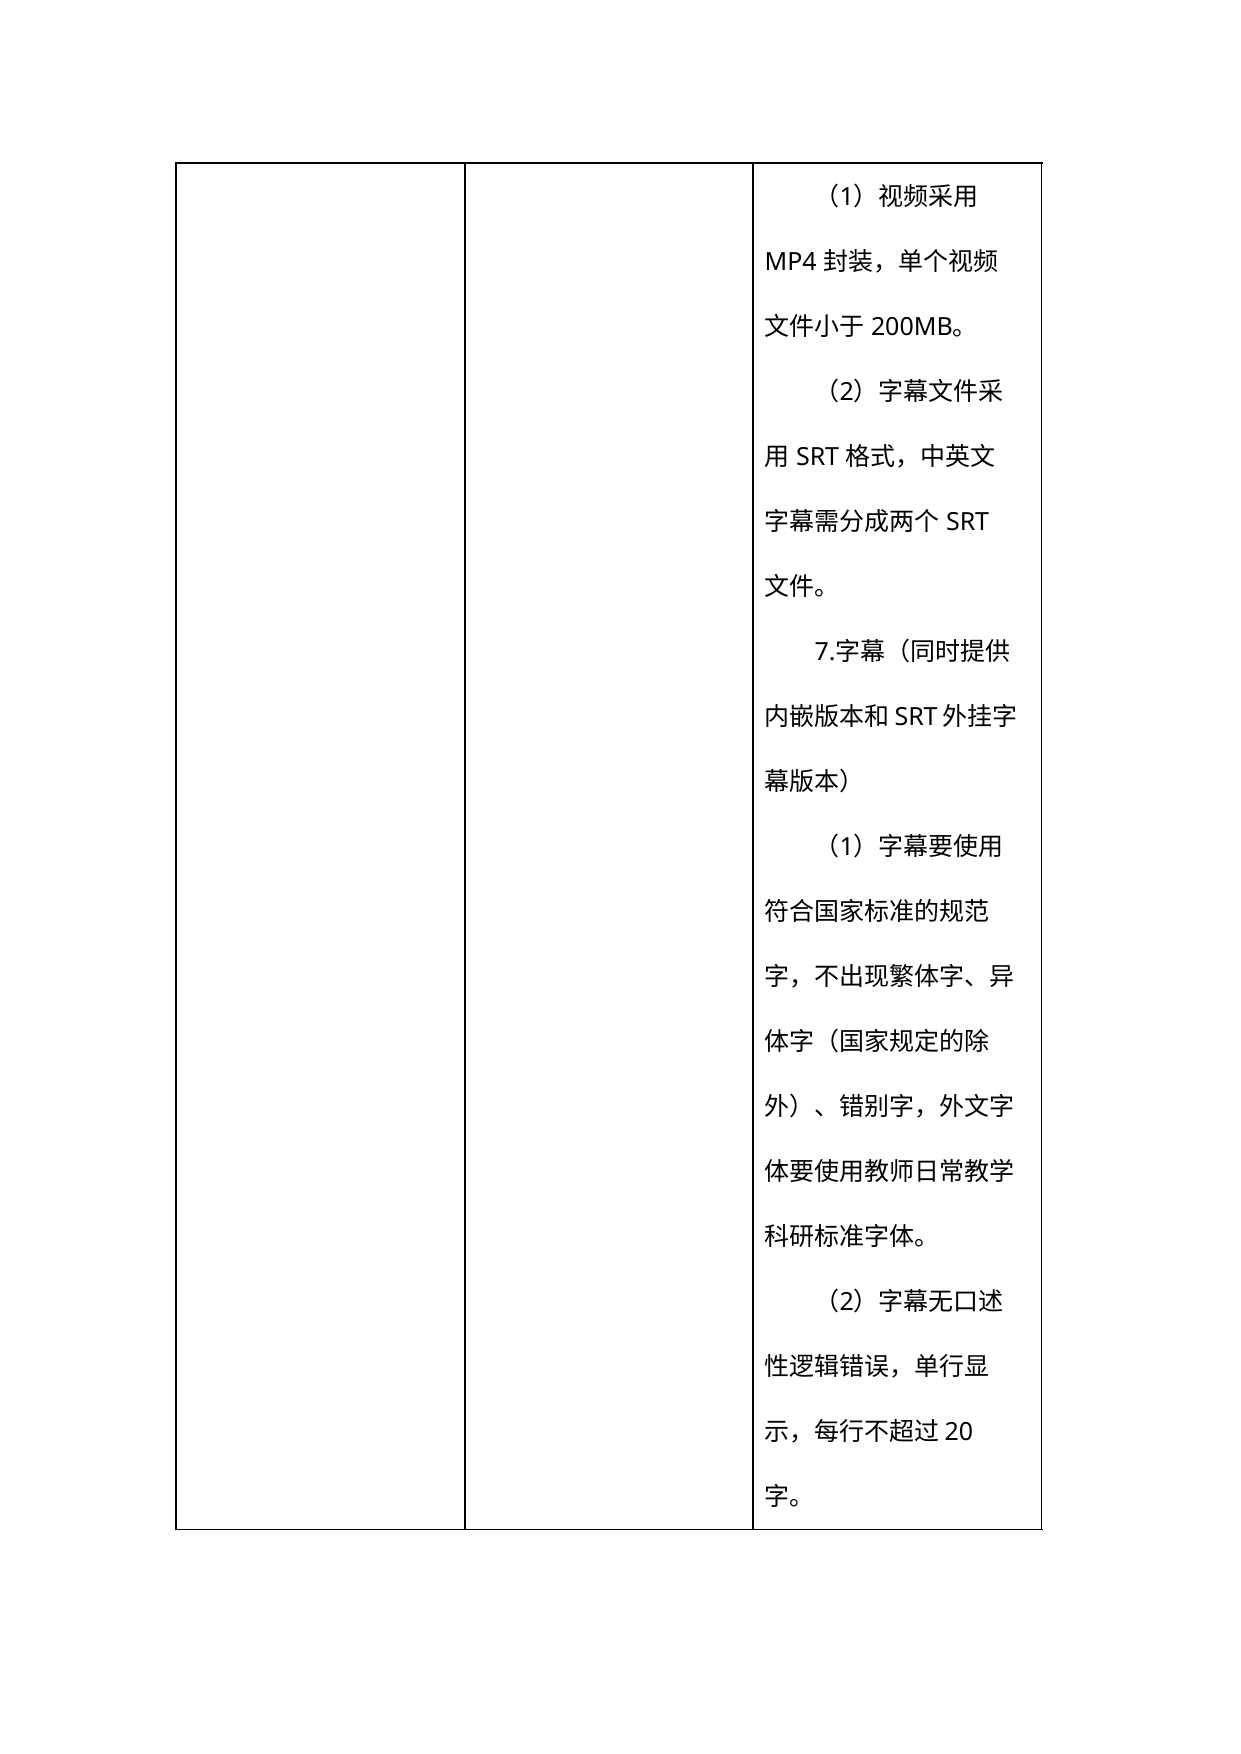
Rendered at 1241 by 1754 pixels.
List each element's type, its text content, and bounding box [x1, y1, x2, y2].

table_cell [466, 164, 752, 1528]
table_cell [754, 164, 1041, 1528]
table_cell 1 [177, 164, 464, 1528]
